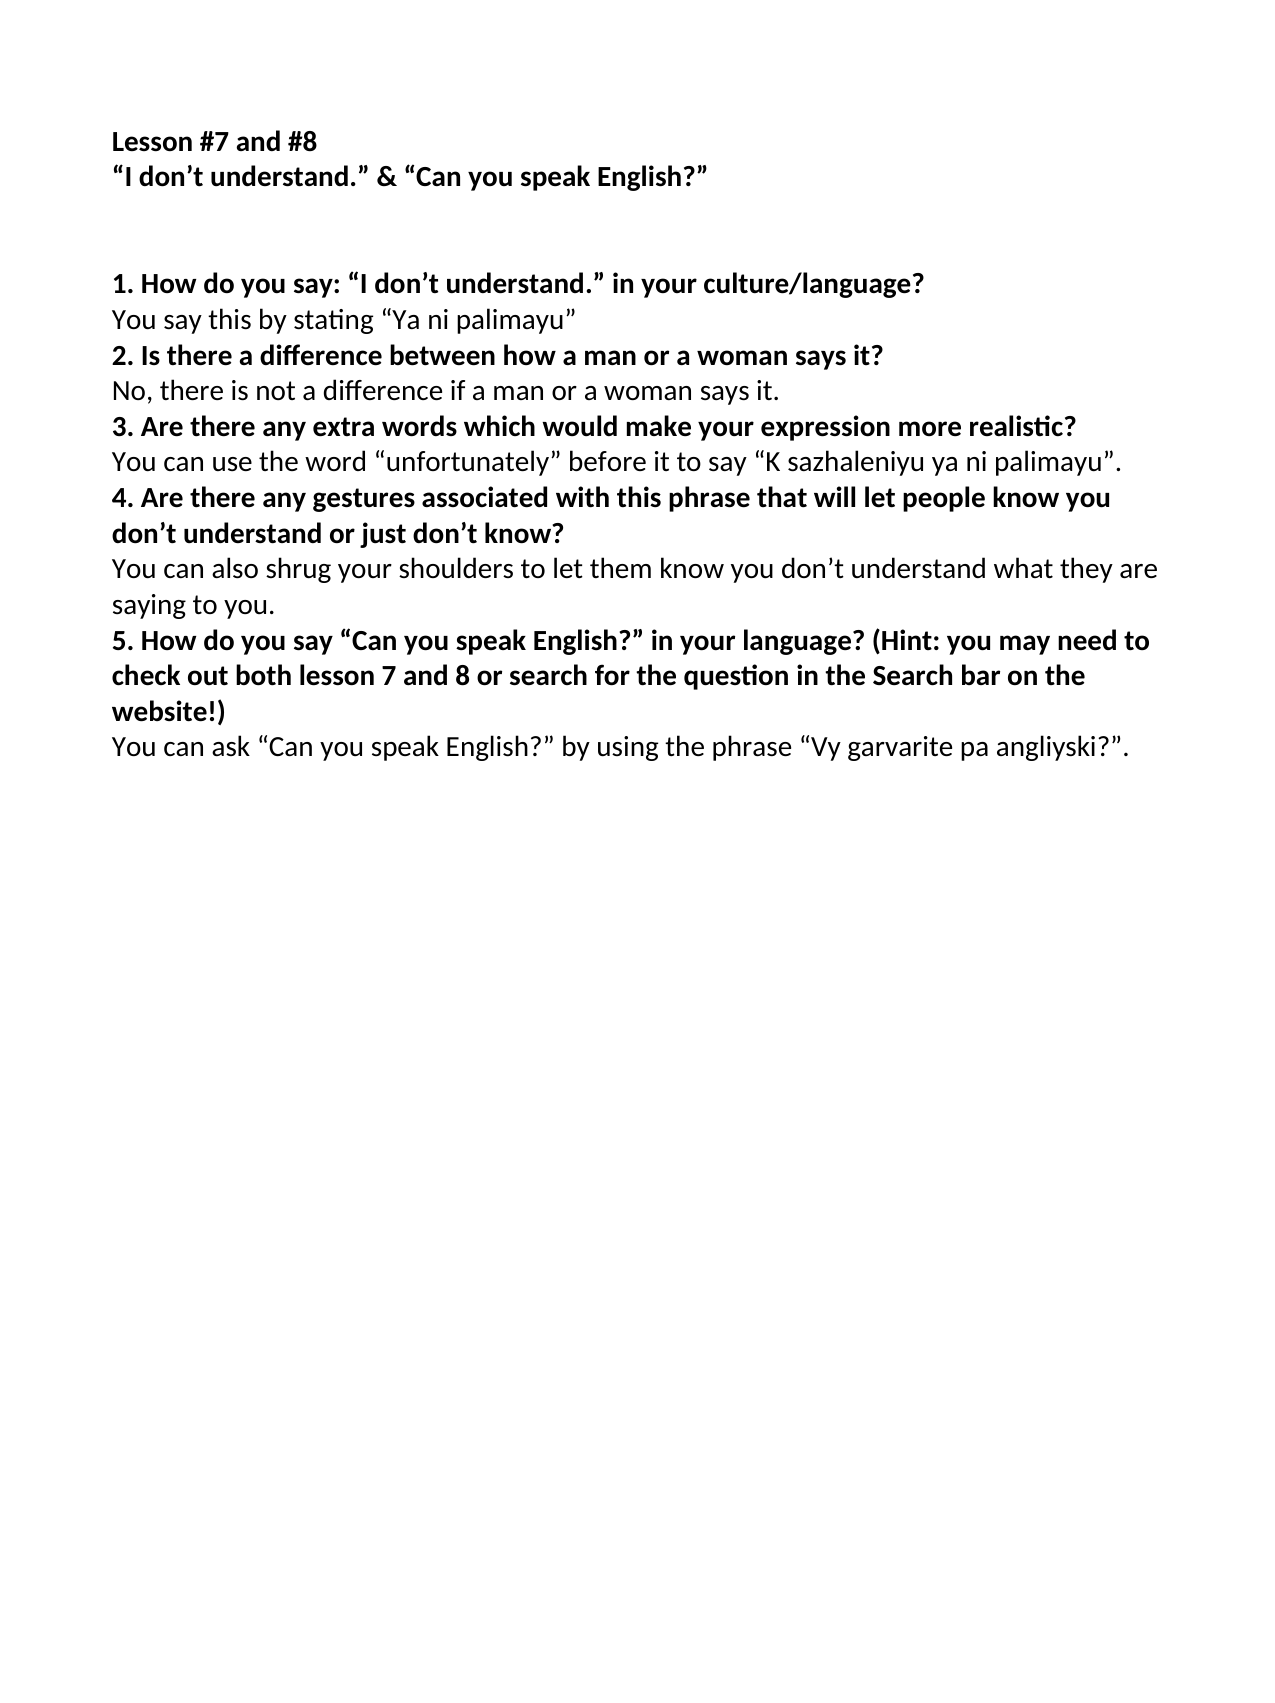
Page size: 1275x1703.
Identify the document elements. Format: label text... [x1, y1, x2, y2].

text You can use the word “unfortunately” before it to say “K sazhaleniyu ya ni palimayu”. [112, 443, 1160, 479]
text 4. Are there any gestures associated with this phrase that will let people know you don’t understand or just don’t know? [112, 479, 1160, 550]
text “I don’t understand.” & “Can you speak English?” [112, 158, 1160, 194]
text You say this by stating “Ya ni palimayu” [112, 301, 1160, 337]
text 5. How do you say “Can you speak English?” in your language? (Hint: you may need to check out both lesson 7 and 8 or search for the question in the Search bar on the website!) [112, 622, 1160, 728]
text You can also shrug your shoulders to let them know you don’t understand what they are saying to you. [112, 550, 1160, 622]
text 1. How do you say: “I don’t understand.” in your culture/language? [112, 265, 1160, 301]
text 3. Are there any extra words which would make your expression more realistic? [112, 408, 1160, 443]
text No, there is not a difference if a man or a woman says it. [112, 372, 1160, 408]
text Lesson #7 and #8 [112, 123, 1160, 158]
text 2. Is there a difference between how a man or a woman says it? [112, 337, 1160, 372]
text You can ask “Can you speak English?” by using the phrase “Vy garvarite pa angliyski?”. [112, 728, 1160, 764]
